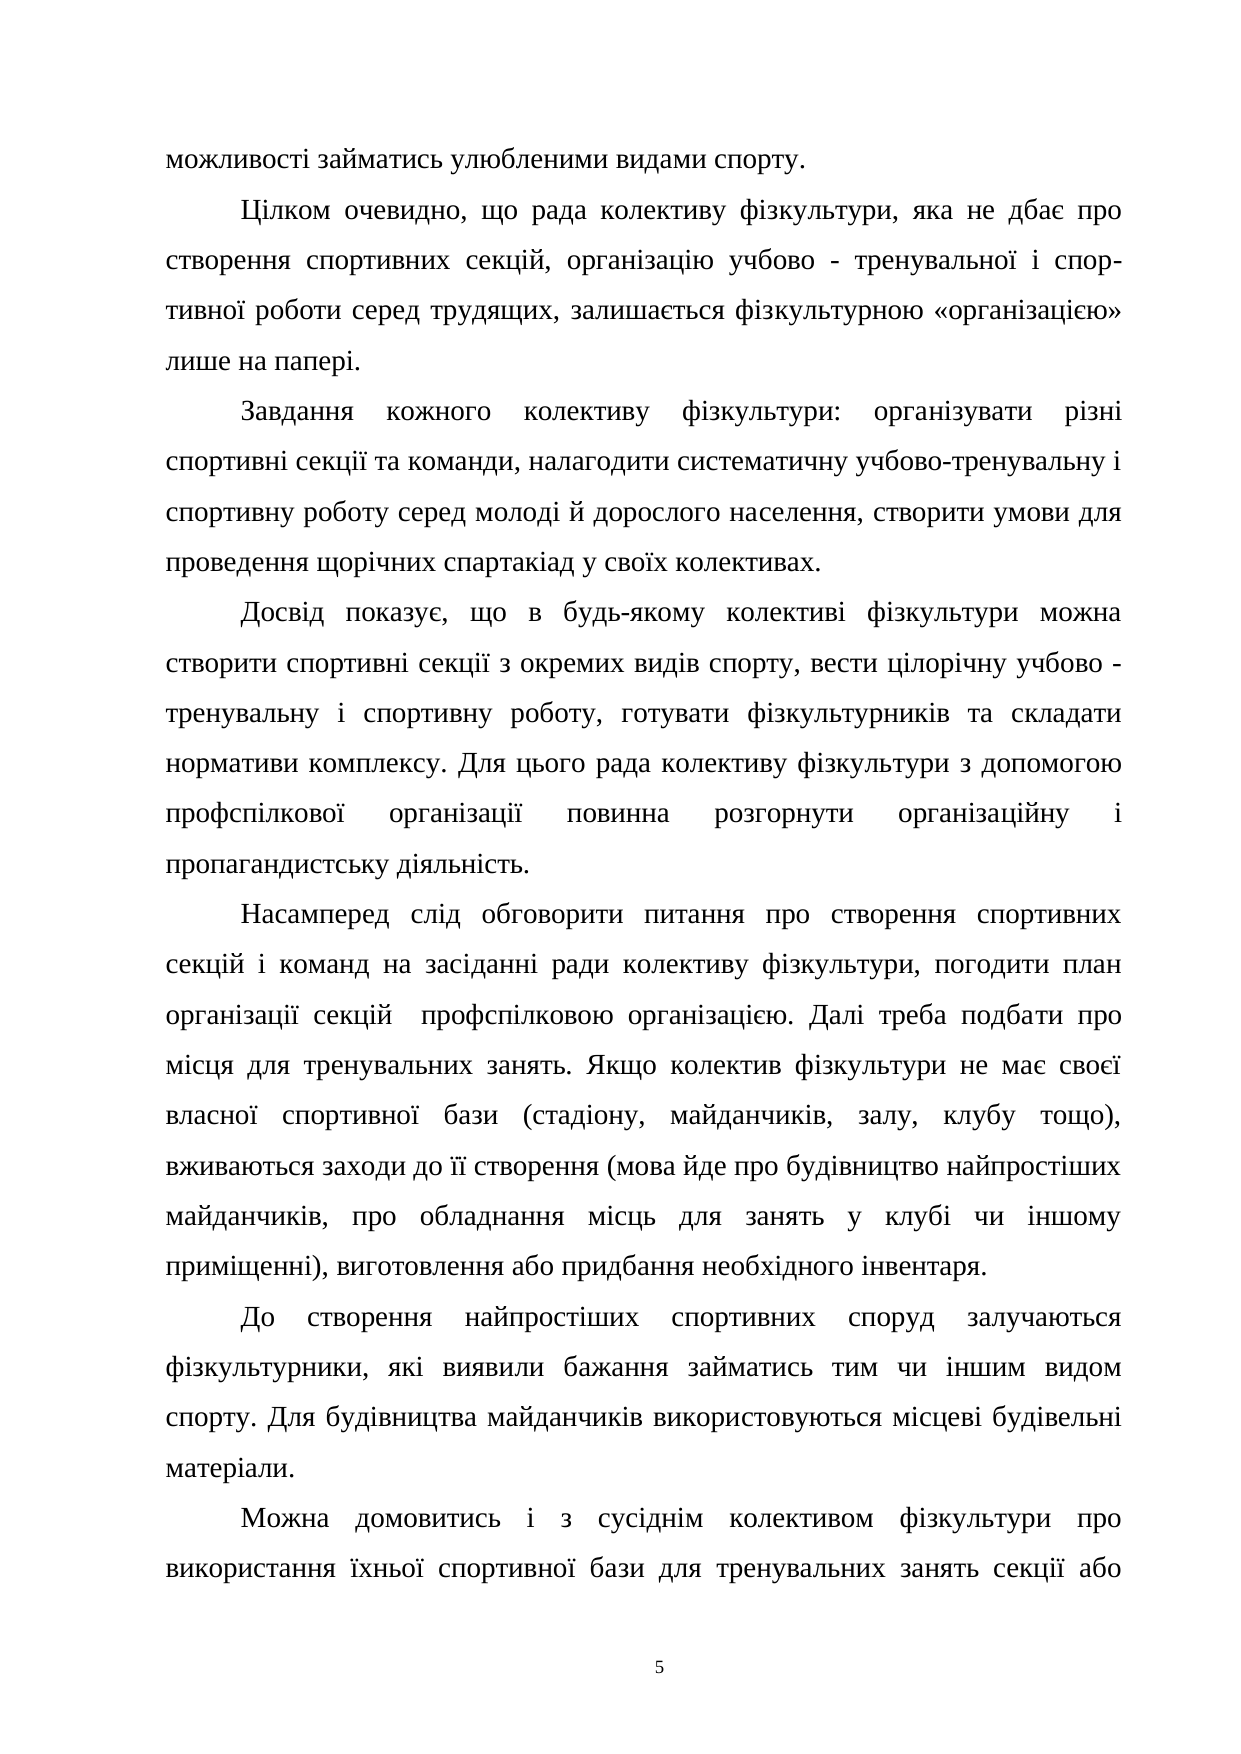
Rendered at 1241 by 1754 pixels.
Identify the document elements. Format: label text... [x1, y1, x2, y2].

text Завдання кожного колективу фізкультури: організувати різні спортивні секції та команди, налагодити систематичну учбово-тренувальну і спортивну роботу серед молоді й дорослого населення, створити умови для проведення щорічних спартакіад у своїх колективах. [165, 393, 1122, 578]
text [165, 1500, 1122, 1584]
text Насамперед слід обговорити питання про створення спортивних секцій і команд на засіданні ради колективу фізкультури, погодити план організації секцій профспілковою організацією. Далі треба подбати про місця для тренувальних занять. Якщо колектив фізкультури не має своєї власної спортивної бази (стадіону, майданчиків, залу, клубу тощо), вживаються заходи до її створення (мова йде про будівництво найпростіших майданчиків, про обладнання місць для занять у клубі чи іншому приміщенні), виготовлення або придбання необхідного інвентаря. [165, 896, 1122, 1282]
text Цілком очевидно, що рада колективу фізкультури, яка не дбає про створення спортивних секцій, організацію учбово - тренувальної і спортивної роботи серед трудящих, залишається фізкультурною «організацією» лише на папері. [165, 192, 1122, 377]
text Досвід показує, що в будь-якому колективі фізкультури можна створити спортивні секції з окремих видів спорту, вести цілорічну учбово -тренувальну і спортивну роботу, готувати фізкультурників та складати нормативи комплексу. Для цього рада колективу фізкультури з допомогою профспілкової організації повинна розгорнути організаційну і пропагандистську діяльність. [165, 594, 1122, 880]
text До створення найпростіших спортивних споруд залучаються фізкультурники, які виявили бажання займатись тим чи іншим видом спорту. Для будівництва майданчиків використовуються місцеві будівельні матеріали. [165, 1299, 1122, 1483]
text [165, 142, 1122, 175]
